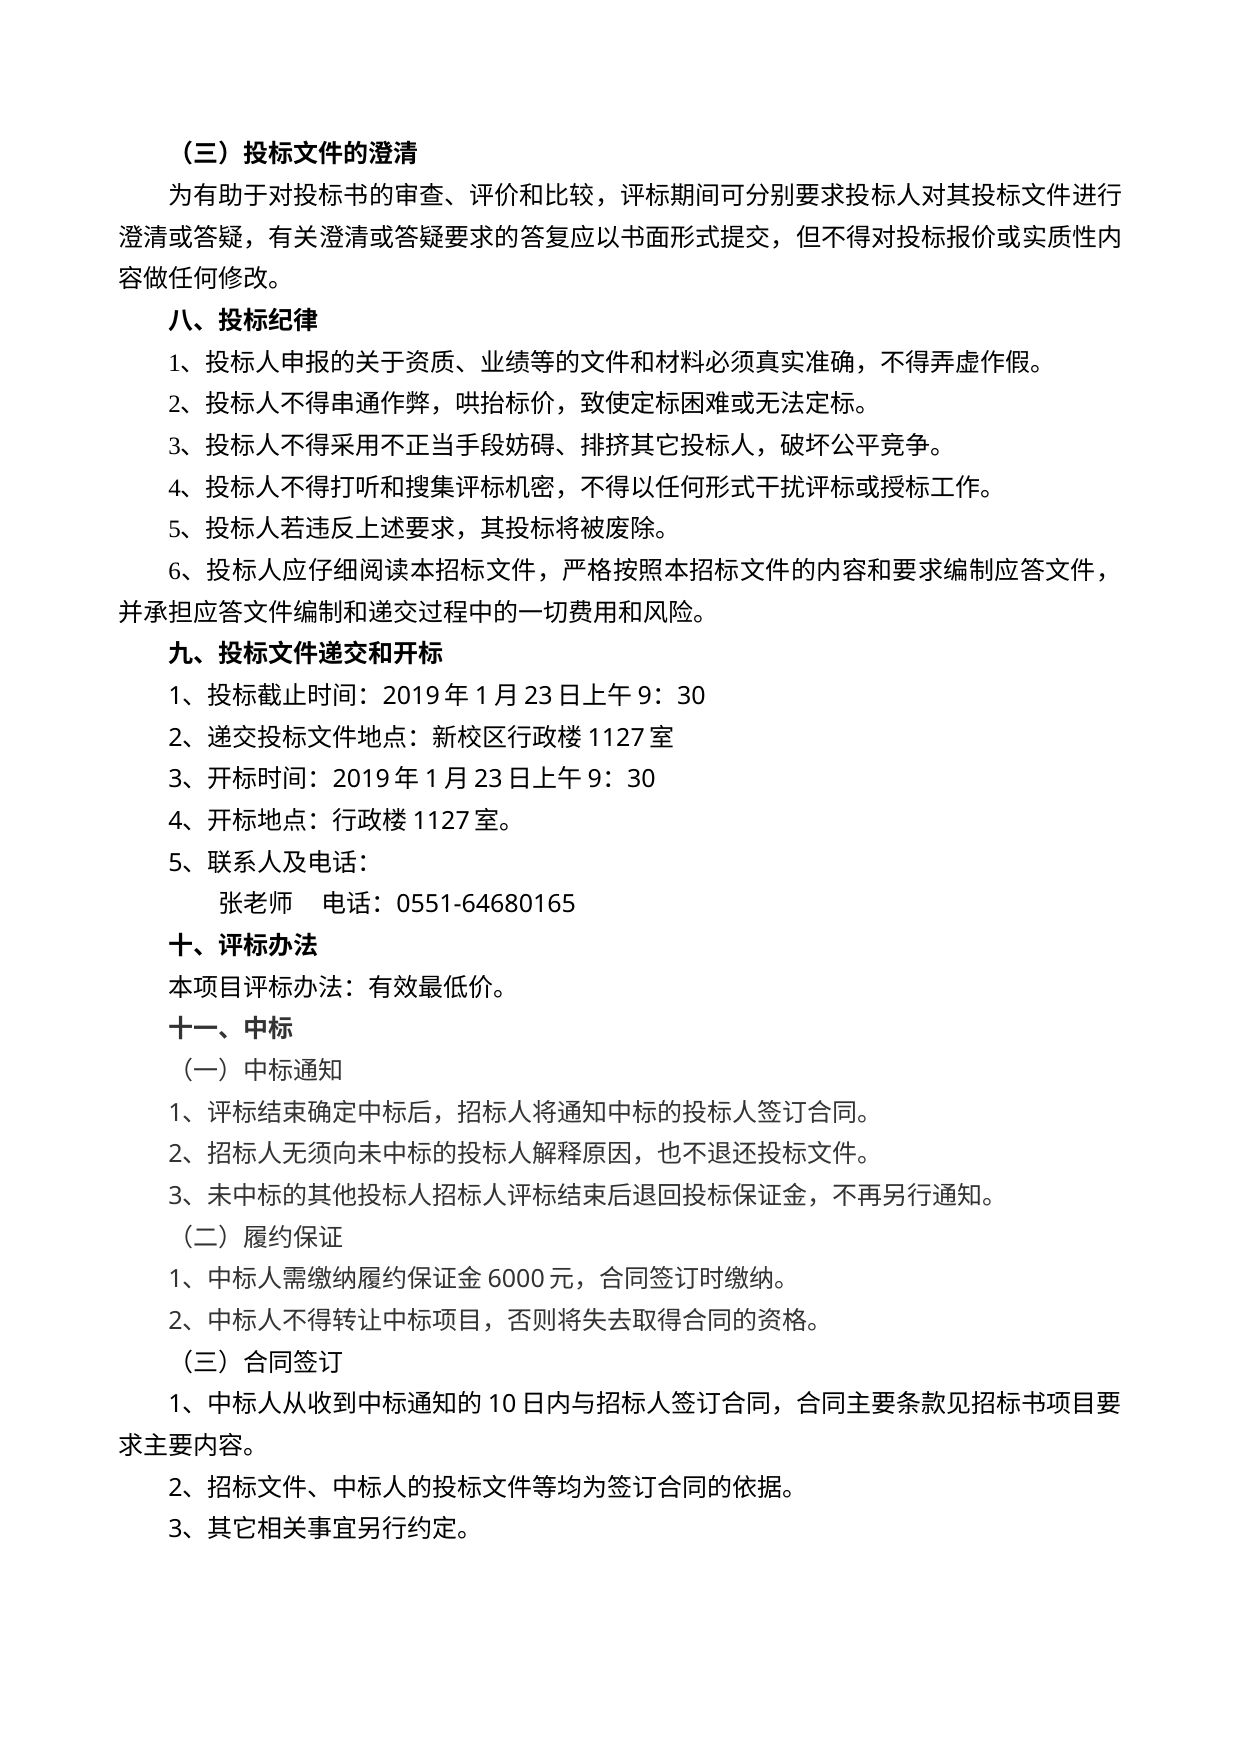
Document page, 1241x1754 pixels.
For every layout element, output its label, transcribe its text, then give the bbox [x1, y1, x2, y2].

text 本项目评标办法：有效最低价。 [118, 963, 1122, 1004]
text （三）投标文件的澄清 [118, 129, 1122, 171]
text 6、投标人应仔细阅读本招标文件，严格按照本招标文件的内容和要求编制应答文件，并承担应答文件编制和递交过程中的一切费用和风险。 [118, 546, 1122, 629]
text 4、投标人不得打听和搜集评标机密，不得以任何形式干扰评标或授标工作。 [118, 463, 1122, 504]
text 十一、中标 [118, 1004, 1122, 1046]
text 5、投标人若违反上述要求，其投标将被废除。 [118, 504, 1122, 546]
text 1、中标人从收到中标通知的10日内与招标人签订合同，合同主要条款见招标书项目要求主要内容。 [118, 1379, 1122, 1463]
text （二）履约保证 [118, 1213, 1122, 1254]
text 2、招标人无须向未中标的投标人解释原因，也不退还投标文件。 [118, 1129, 1122, 1171]
text 3、开标时间：2019年1月23日上午9：30 [118, 754, 1122, 796]
text 2、招标文件、中标人的投标文件等均为签订合同的依据。 [118, 1463, 1122, 1504]
text 1、投标人申报的关于资质、业绩等的文件和材料必须真实准确，不得弄虚作假。 [118, 338, 1122, 379]
text 1、中标人需缴纳履约保证金6000元，合同签订时缴纳。 [118, 1254, 1122, 1296]
text 3、其它相关事宜另行约定。 [118, 1504, 1122, 1546]
text （三）合同签订 [118, 1338, 1122, 1379]
text 2、递交投标文件地点：新校区行政楼1127室 [118, 713, 1122, 754]
text 4、开标地点：行政楼1127室。 [118, 796, 1122, 838]
text 2、中标人不得转让中标项目，否则将失去取得合同的资格。 [118, 1296, 1122, 1338]
text 十、评标办法 [118, 921, 1122, 963]
text 张老师 电话：0551-64680165 [118, 879, 1122, 921]
text 八、投标纪律 [118, 296, 1122, 338]
text 为有助于对投标书的审查、评价和比较，评标期间可分别要求投标人对其投标文件进行澄清或答疑，有关澄清或答疑要求的答复应以书面形式提交，但不得对投标报价或实质性内容做任何修改。 [118, 171, 1122, 296]
text 5、联系人及电话： [118, 838, 1122, 879]
text 九、投标文件递交和开标 [118, 629, 1122, 671]
text 1、投标截止时间：2019年1月23日上午9：30 [118, 671, 1122, 713]
text 1、评标结束确定中标后，招标人将通知中标的投标人签订合同。 [118, 1088, 1122, 1129]
text 3、未中标的其他投标人招标人评标结束后退回投标保证金，不再另行通知。 [118, 1171, 1122, 1213]
text 2、投标人不得串通作弊，哄抬标价，致使定标困难或无法定标。 [118, 379, 1122, 421]
text 3、投标人不得采用不正当手段妨碍、排挤其它投标人，破坏公平竞争。 [118, 421, 1122, 463]
text （一）中标通知 [118, 1046, 1122, 1088]
